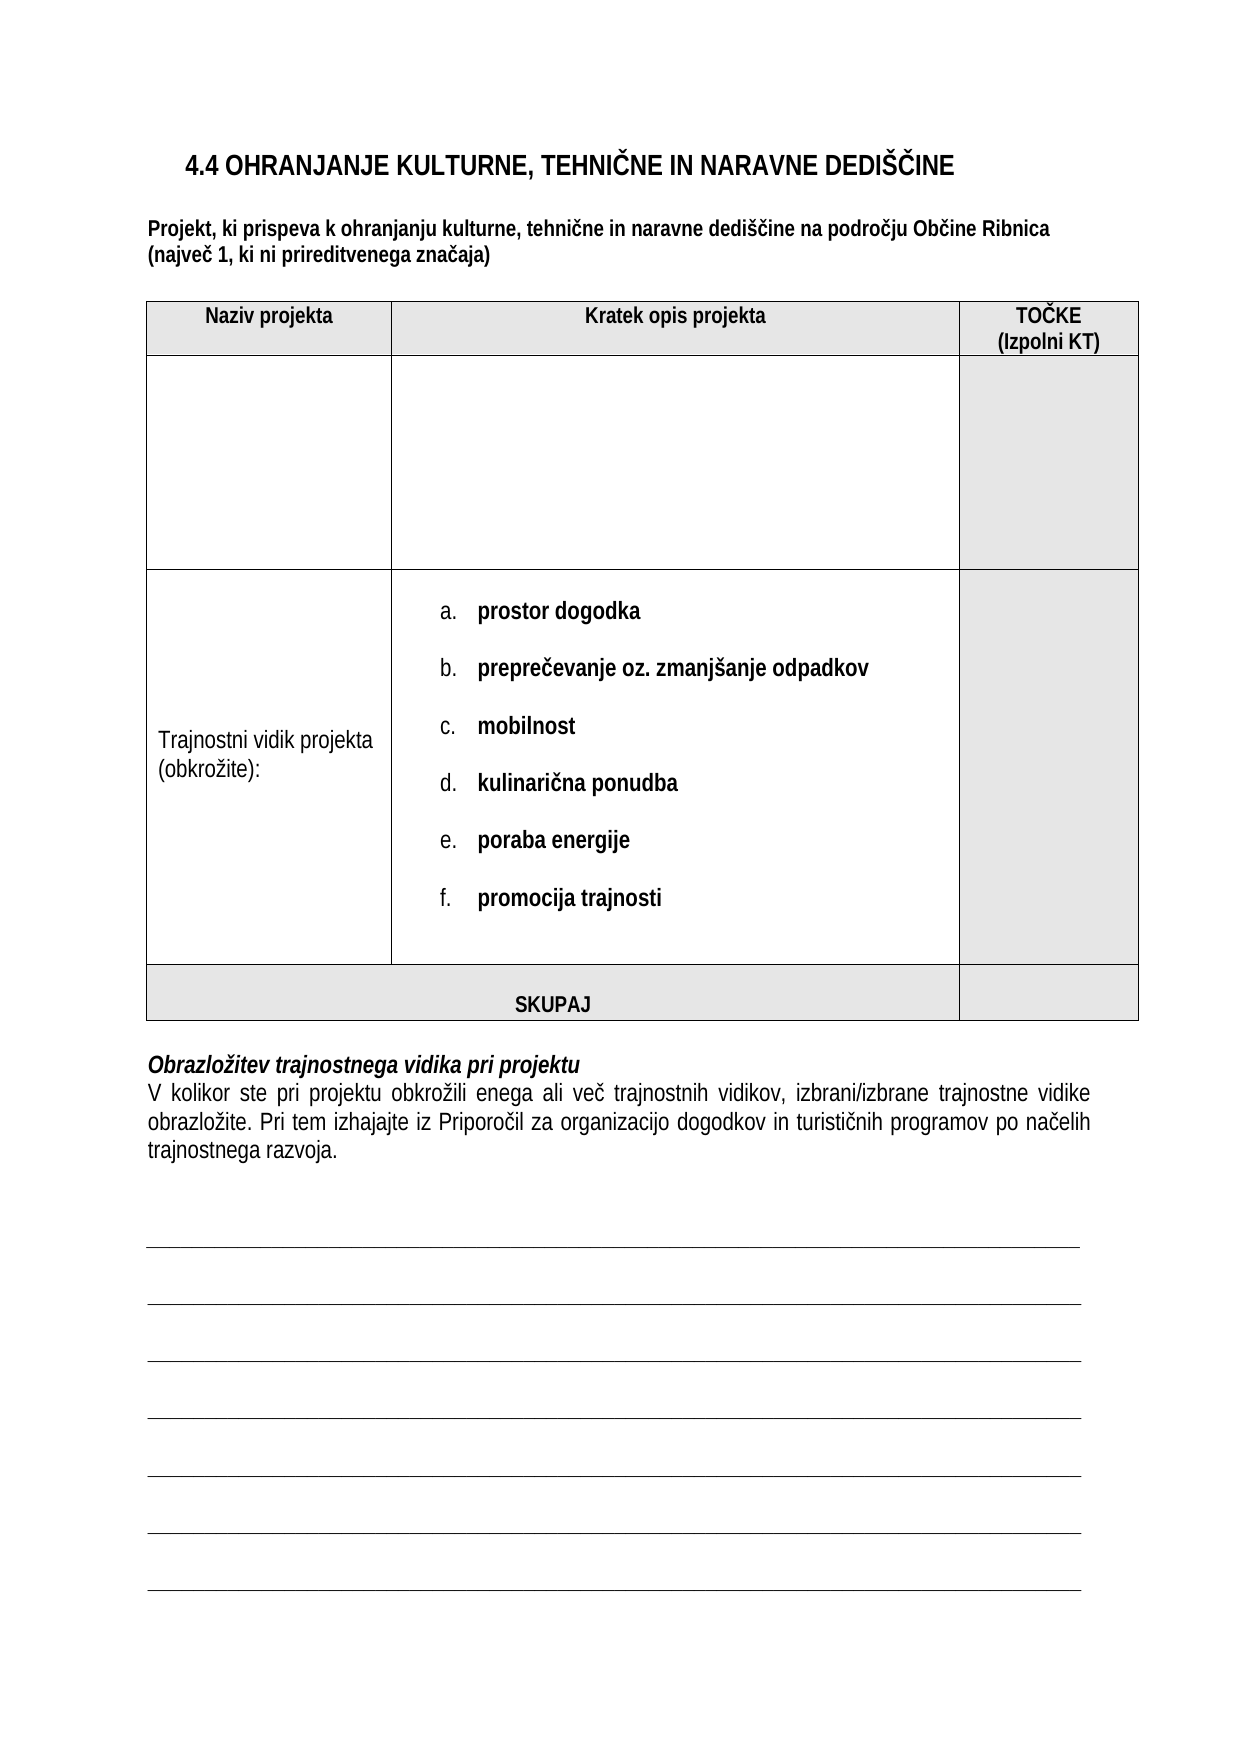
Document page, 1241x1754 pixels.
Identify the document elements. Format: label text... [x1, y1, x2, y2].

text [148, 1508, 1093, 1537]
text V kolikor ste pri projektu obkrožili enega ali več trajnostnih vidikov, izbrani/izbrane trajnostne vidike obrazložite. Pri tem izhajajte iz Priporočil za organizacijo dogodkov in turističnih programov po načelih trajnostnega razvoja. [148, 1078, 1093, 1164]
text Projekt, ki prispeva k ohranjanju kulturne, tehnične in naravne dediščine na področju Občine Ribnica [148, 214, 1093, 241]
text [148, 1565, 1093, 1594]
text __________________________________________________________________________________ [148, 1221, 1093, 1250]
table_cell SKUPAJ [147, 965, 959, 1020]
text Obrazložitev trajnostnega vidika pri projektu [148, 1049, 1093, 1078]
text __________________________________________________________________________________ [148, 1451, 1093, 1479]
table_cell prostor dogodka preprečevanje oz. zmanjšanje odpadkov mobilnost kulinarična ponudba poraba energije promocija trajnosti [392, 570, 959, 964]
table_cell [960, 570, 1138, 964]
text __________________________________________________________________________________ [148, 1279, 1093, 1307]
table_header Kratek opis projekta [392, 302, 959, 354]
text __________________________________________________________________________________ [148, 1336, 1093, 1365]
table_header TOČKE (Izpolni KT) [960, 302, 1138, 354]
text __________________________________________________________________________________ [148, 1393, 1093, 1422]
text (največ 1, ki ni prireditvenega značaja) [148, 241, 1093, 267]
table_cell Trajnostni vidik projekta (obkrožite): [147, 570, 391, 964]
table_header Naziv projekta [147, 302, 391, 354]
table_cell [960, 965, 1138, 1020]
text 4.4 OHRANJANJE KULTURNE, TEHNIČNE IN NARAVNE DEDIŠČINE [185, 148, 1093, 181]
table_cell [147, 356, 391, 569]
table_cell [960, 356, 1138, 569]
table_cell [392, 356, 959, 569]
